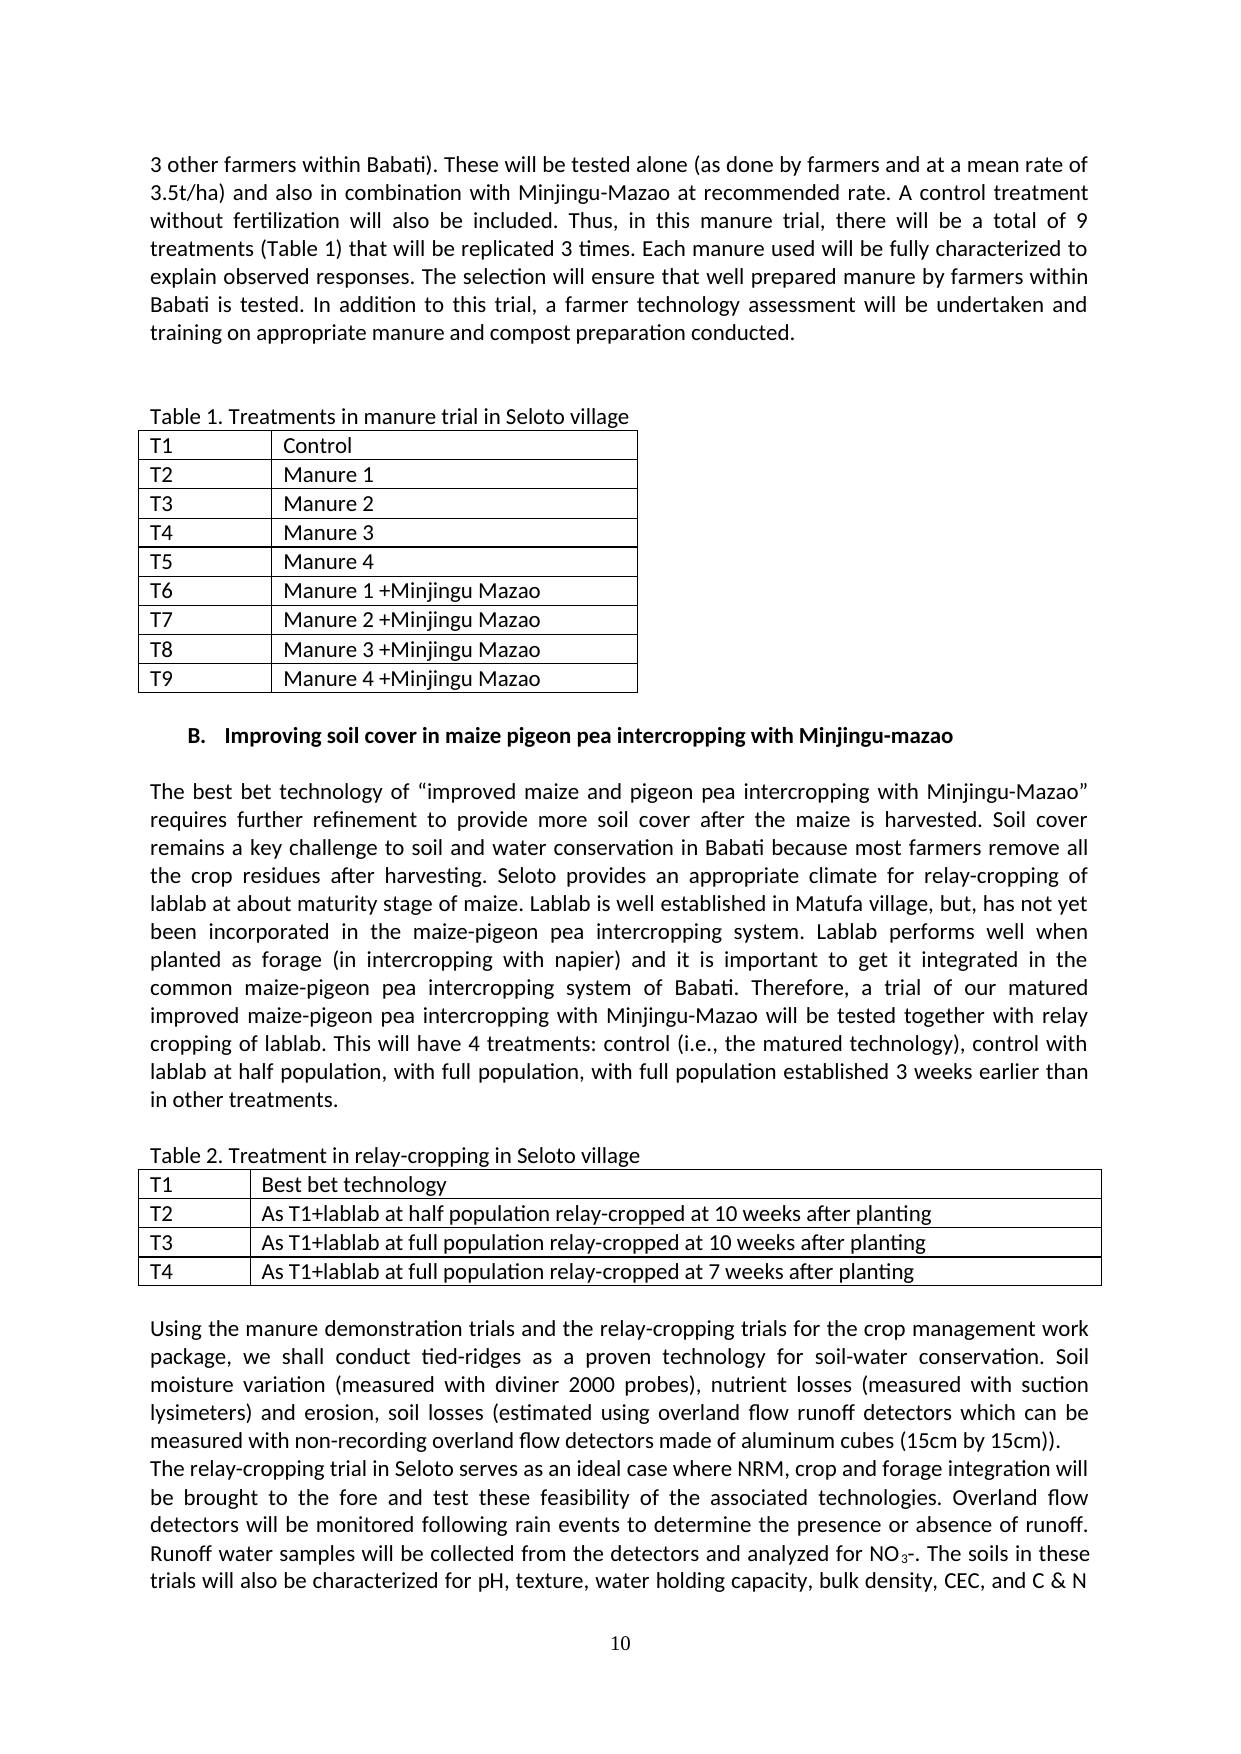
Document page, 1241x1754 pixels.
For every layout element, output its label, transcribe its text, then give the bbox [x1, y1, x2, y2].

table_cell T8 [139, 635, 271, 663]
table_header Control [272, 431, 637, 459]
table_cell T4 [139, 1258, 250, 1285]
table_cell Manure 4 +Minjingu Mazao [272, 664, 637, 692]
table_header T1 [139, 1170, 250, 1198]
table_cell Manure 4 [272, 548, 637, 576]
table_header Best bet technology [251, 1170, 1101, 1198]
text The best bet technology of “improved maize and pigeon pea intercropping with Minjingu-Mazao” requires further refinement to provide more soil cover after the maize is harvested. Soil cover remains a key challenge to soil and water conservation in Babati because most farmers remove all the crop residues after harvesting. Seloto provides an appropriate climate for relay-cropping of lablab at about maturity stage of maize. Lablab is well established in Matufa village, but, has not yet been incorporated in the maize-pigeon pea intercropping system. Lablab performs well when planted as forage (in intercropping with napier) and it is important to get it integrated in the common maize-pigeon pea intercropping system of Babati. Therefore, a trial of our matured improved maize-pigeon pea intercropping with Minjingu-Mazao will be tested together with relay cropping of lablab. This will have 4 treatments: control (i.e., the matured technology), control with lablab at half population, with full population, with full population established 3 weeks earlier than in other treatments. [150, 777, 1090, 1113]
table_cell Manure 3 [272, 519, 637, 546]
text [150, 150, 1090, 346]
text Table 2. Treatment in relay-cropping in Seloto village [150, 1141, 1090, 1169]
table_cell Manure 2 +Minjingu Mazao [272, 606, 637, 634]
table_cell T2 [139, 1199, 250, 1227]
table_cell T5 [139, 548, 271, 576]
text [150, 1454, 1090, 1595]
table_cell As T1+lablab at full population relay-cropped at 10 weeks after planting [251, 1228, 1101, 1256]
text Table 1. Treatments in manure trial in Seloto village [150, 402, 1090, 430]
table_cell T3 [139, 489, 271, 517]
table_cell Manure 2 [272, 489, 637, 517]
table_cell T3 [139, 1228, 250, 1256]
table_cell T7 [139, 606, 271, 634]
table_cell As T1+lablab at half population relay-cropped at 10 weeks after planting [251, 1199, 1101, 1227]
table_cell T2 [139, 460, 271, 488]
table_cell Manure 3 +Minjingu Mazao [272, 635, 637, 663]
table_cell T4 [139, 519, 271, 546]
table_cell T9 [139, 664, 271, 692]
table_cell T6 [139, 577, 271, 604]
table_cell Manure 1 [272, 460, 637, 488]
list Improving soil cover in maize pigeon pea intercropping with Minjingu-mazao [187, 721, 1090, 749]
table_header T1 [139, 431, 271, 459]
table_cell As T1+lablab at full population relay-cropped at 7 weeks after planting [251, 1258, 1101, 1285]
table_cell Manure 1 +Minjingu Mazao [272, 577, 637, 604]
text Using the manure demonstration trials and the relay-cropping trials for the crop management work package, we shall conduct tied-ridges as a proven technology for soil-water conservation. Soil moisture variation (measured with diviner 2000 probes), nutrient losses (measured with suction lysimeters) and erosion, soil losses (estimated using overland flow runoff detectors which can be measured with non-recording overland flow detectors made of aluminum cubes (15cm by 15cm)). [150, 1314, 1090, 1454]
